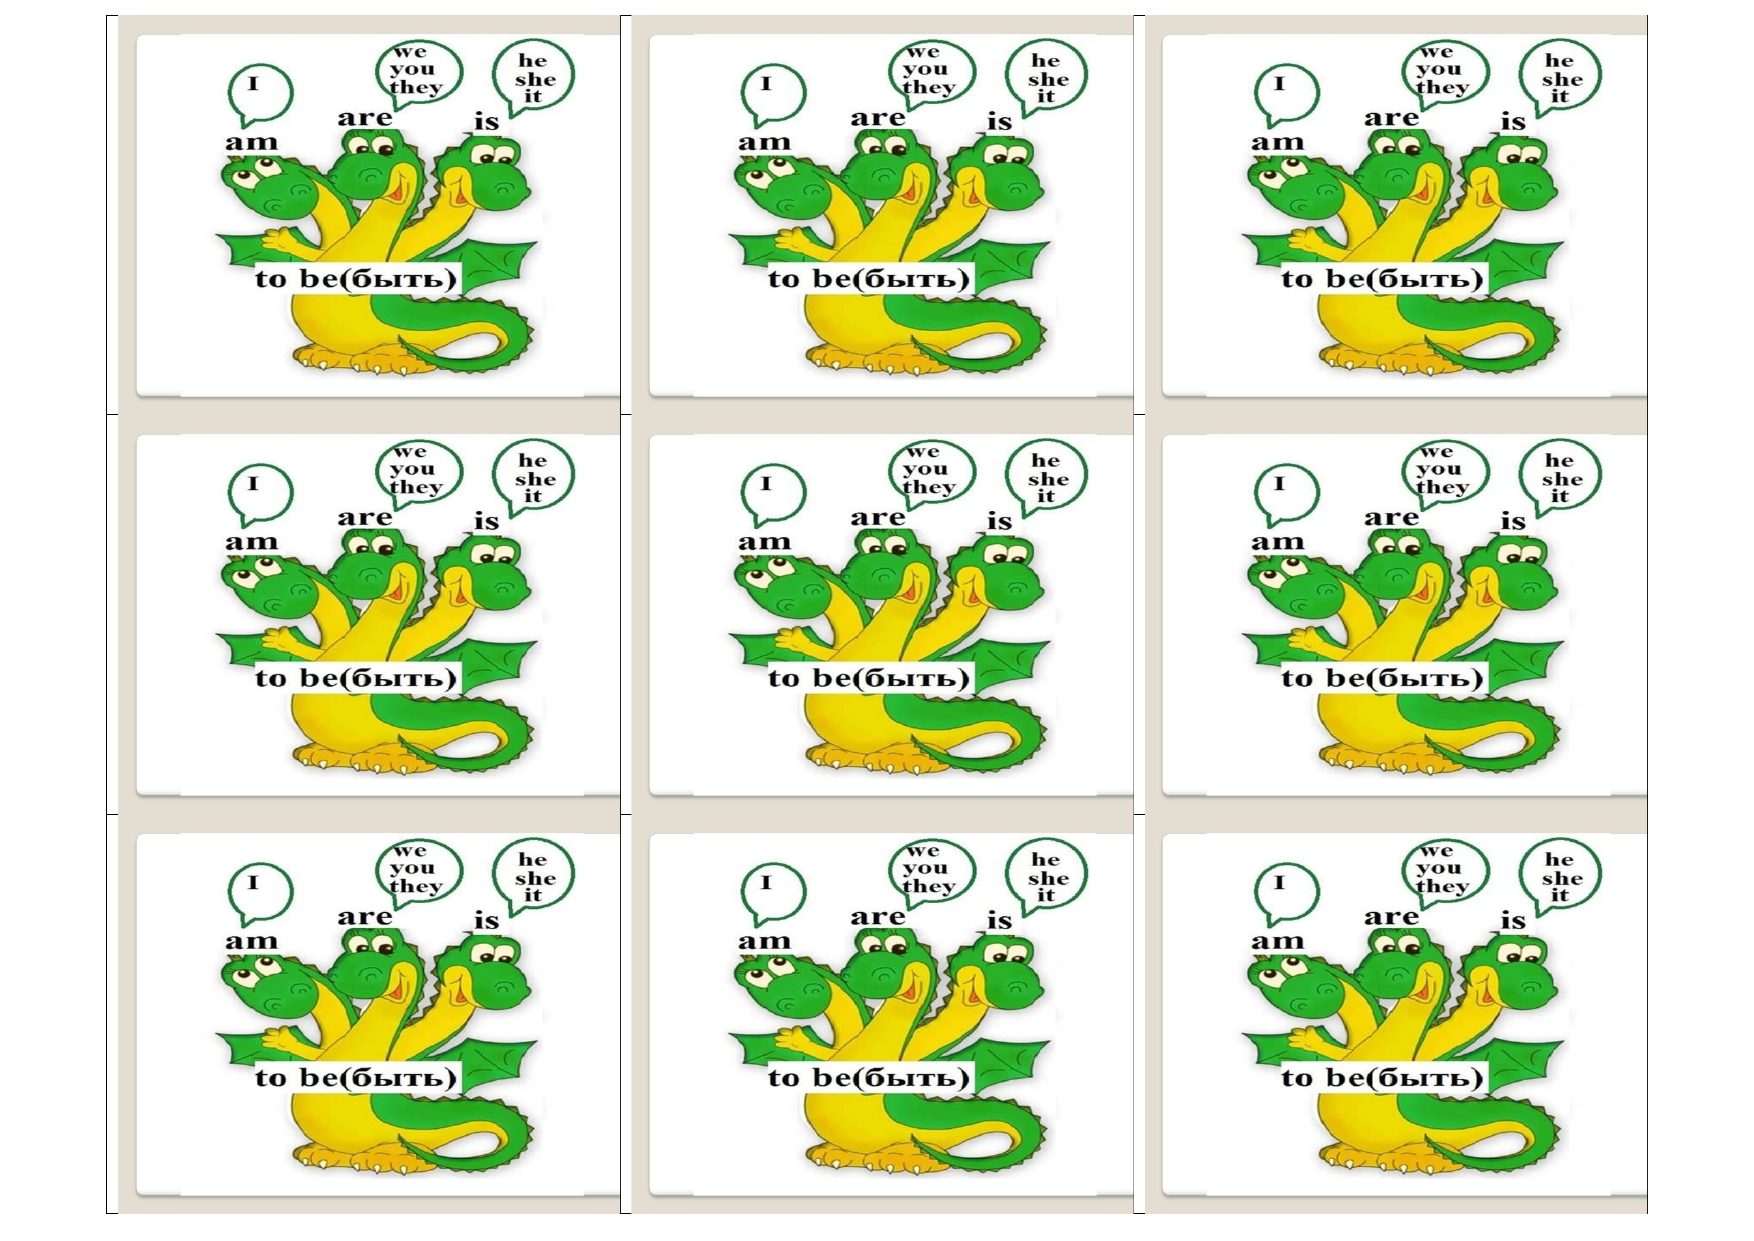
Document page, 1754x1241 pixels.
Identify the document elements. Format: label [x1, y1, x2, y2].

table_header [1134, 16, 1145, 414]
picture [631, 15, 1134, 1214]
table_header [621, 16, 631, 414]
table_cell [621, 815, 631, 1213]
table_cell [107, 415, 118, 814]
table_cell [1134, 815, 1145, 1213]
table_cell [1134, 415, 1145, 814]
table_header [107, 16, 118, 414]
table_cell [107, 815, 118, 1213]
picture [1145, 15, 1648, 1214]
table_cell [621, 415, 631, 814]
picture [118, 15, 621, 1214]
